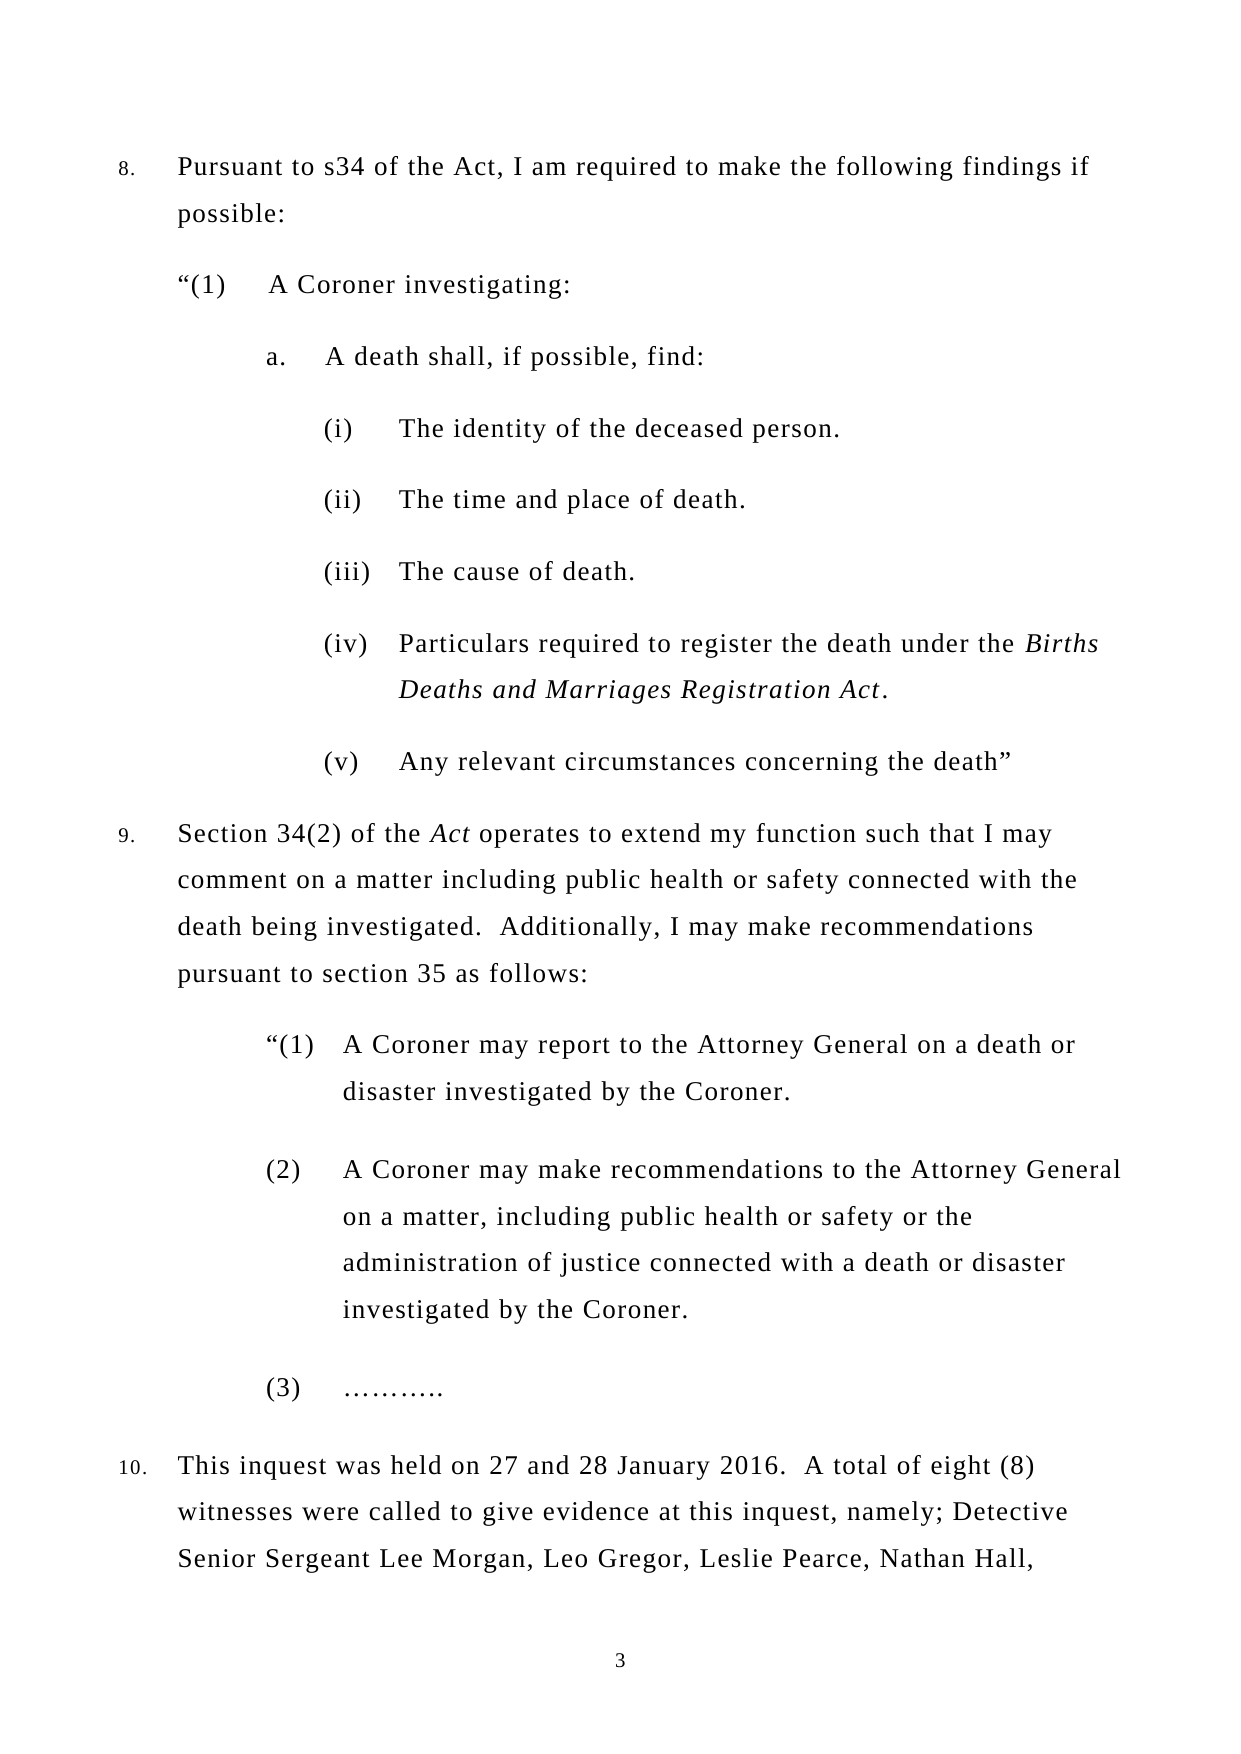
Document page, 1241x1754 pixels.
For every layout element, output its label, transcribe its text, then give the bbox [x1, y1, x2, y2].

list The identity of the deceased person. [324, 412, 1122, 443]
list “(1) A Coroner investigating: [177, 268, 1122, 299]
text “(1) A Coroner may report to the Attorney General on a death or disaster investigated by the Coroner. [266, 1028, 1122, 1106]
list Any relevant circumstances concerning the death” [324, 745, 1122, 776]
list a. A death shall, if possible, find: [266, 340, 1122, 371]
text Section 34(2) of the Act operates to extend my function such that I may comment on a matter including public health or safety connected with the death being investigated. Additionally, I may make recommendations pursuant to section 35 as follows: [118, 817, 1122, 988]
text (3) ……….. [266, 1371, 1122, 1402]
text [118, 1449, 1122, 1573]
list The cause of death. [324, 555, 1122, 586]
list The time and place of death. [324, 483, 1122, 514]
text (2) A Coroner may make recommendations to the Attorney General on a matter, including public health or safety or the administration of justice connected with a death or disaster investigated by the Coroner. [266, 1153, 1122, 1324]
text Pursuant to s34 of the Act, I am required to make the following findings if possible: [118, 150, 1122, 228]
list Particulars required to register the death under the Births Deaths and Marriages Registration Act. [324, 627, 1122, 704]
